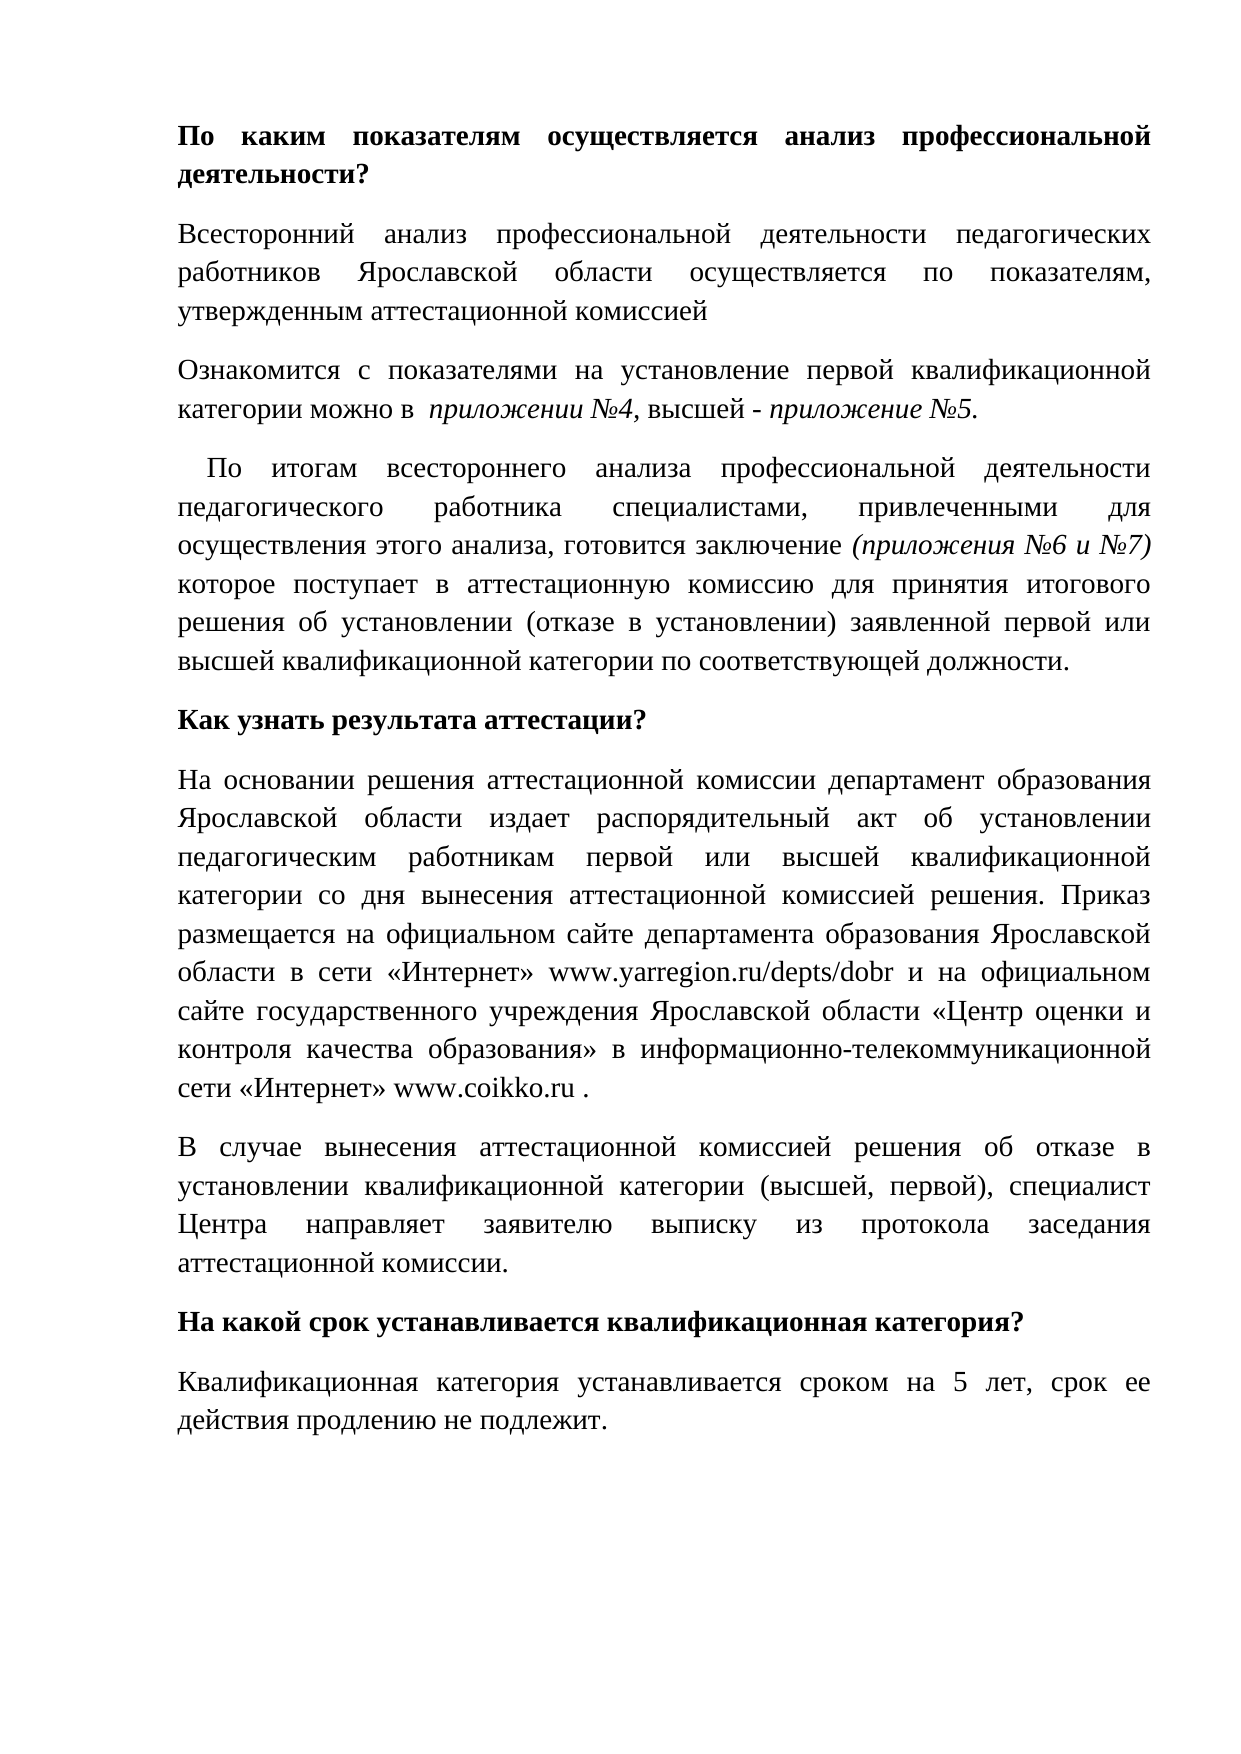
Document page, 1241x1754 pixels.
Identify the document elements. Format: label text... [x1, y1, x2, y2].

text По итогам всестороннего анализа профессиональной деятельности педагогического работника специалистами, привлеченными для осуществления этого анализа, готовится заключение (приложения №6 и №7) которое поступает в аттестационную комиссию для принятия итогового решения об установлении (отказе в установлении) заявленной первой или высшей квалификационной категории по соответствующей должности. [177, 450, 1152, 677]
text На основании решения аттестационной комиссии департамент образования Ярославской области издает распорядительный акт об установлении педагогическим работникам первой или высшей квалификационной категории со дня вынесения аттестационной комиссией решения. Приказ размещается на официальном сайте департамента образования Ярославской области в сети «Интернет» www.yarregion.ru/depts/dobr и на официальном сайте государственного учреждения Ярославской области «Центр оценки и контроля качества образования» в информационно-телекоммуникационной сети «Интернет» www.coikko.ru . [177, 762, 1152, 1104]
text По каким показателям осуществляется анализ профессиональной деятельности? [177, 118, 1152, 190]
text Как узнать результата аттестации? [177, 702, 1152, 736]
text В случае вынесения аттестационной комиссией решения об отказе в установлении квалификационной категории (высшей, первой), специалист Центра направляет заявителю выписку из протокола заседания аттестационной комиссии. [177, 1129, 1152, 1279]
text Квалификационная категория устанавливается сроком на 5 лет, срок ее действия продлению не подлежит. [177, 1364, 1152, 1436]
text Ознакомится с показателями на установление первой квалификационной категории можно в приложении №4, высшей - приложение №5. [177, 352, 1152, 424]
text На какой срок устанавливается квалификационная категория? [177, 1304, 1152, 1338]
text Всесторонний анализ профессиональной деятельности педагогических работников Ярославской области осуществляется по показателям, утвержденным аттестационной комиссией [177, 216, 1152, 327]
